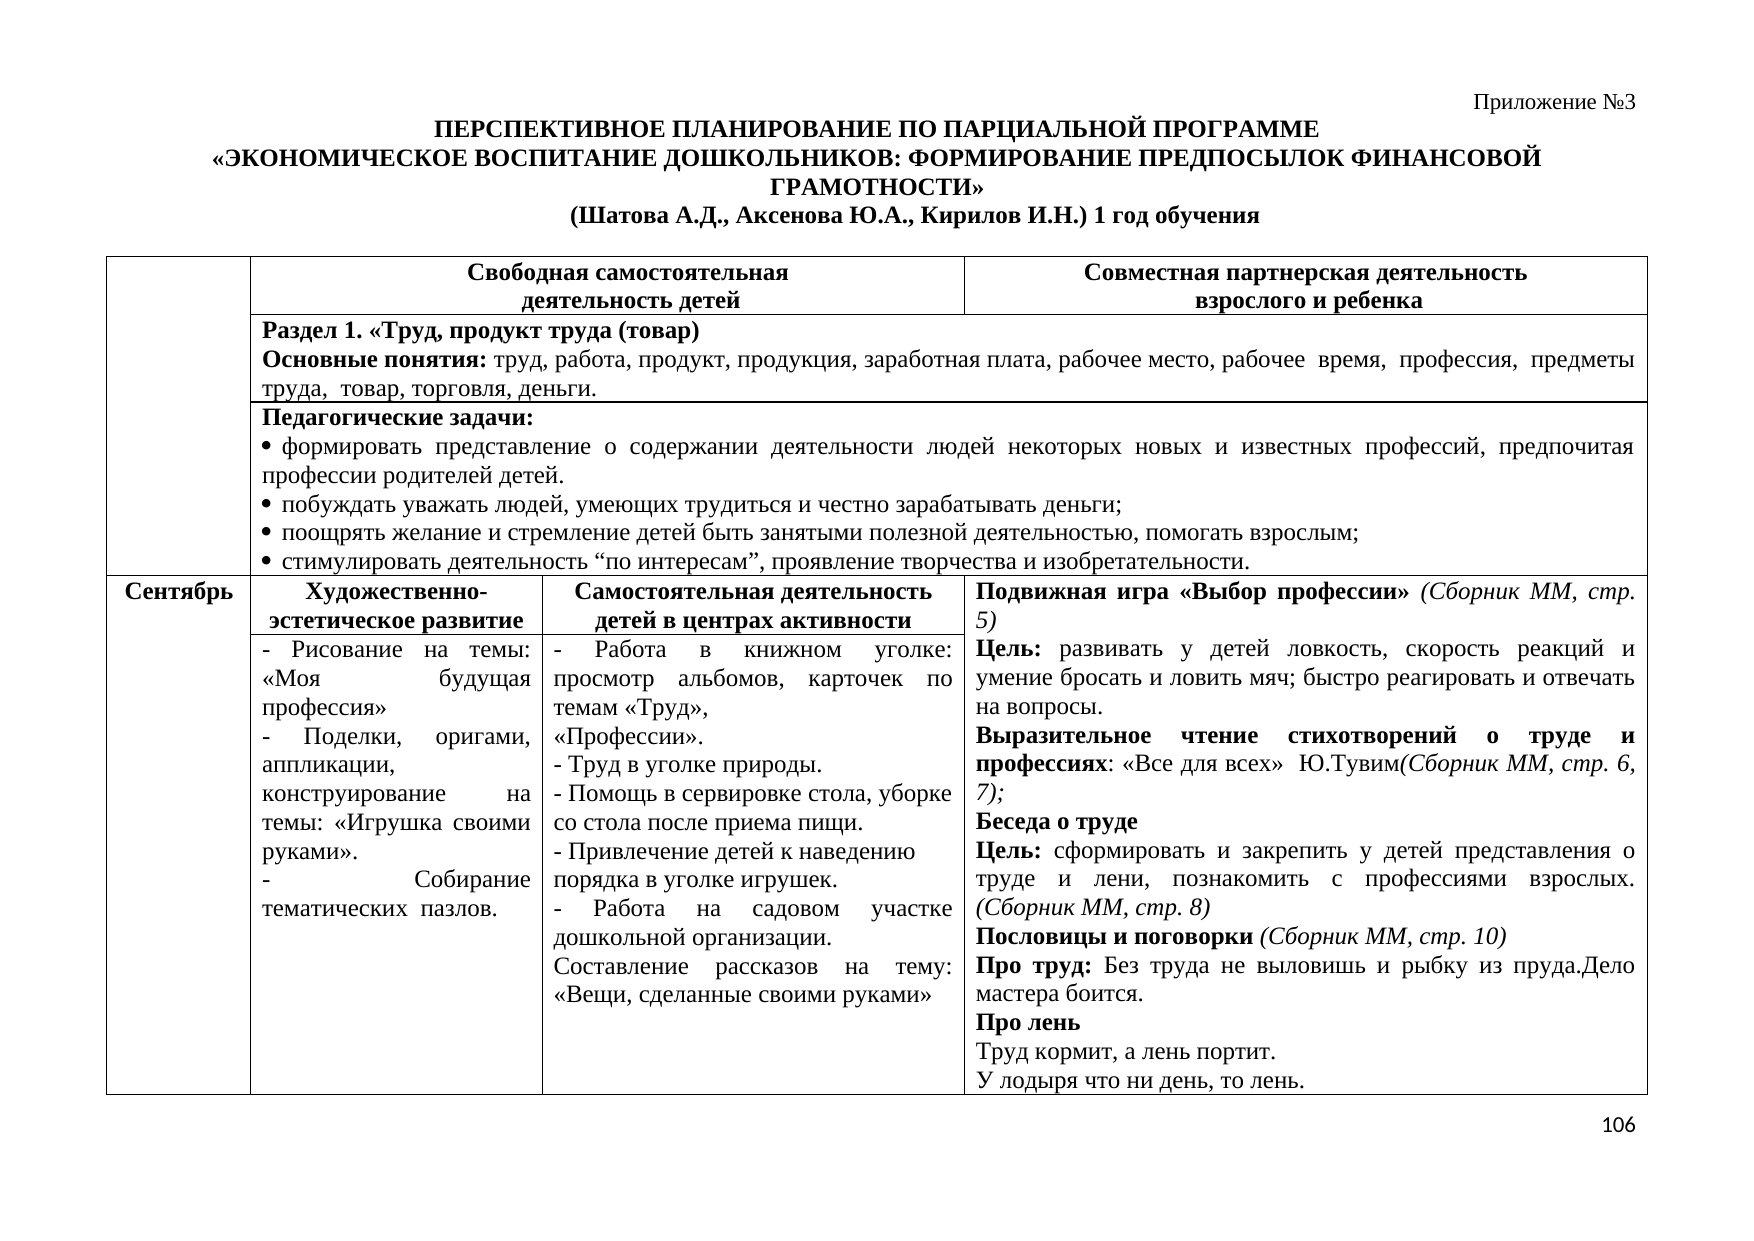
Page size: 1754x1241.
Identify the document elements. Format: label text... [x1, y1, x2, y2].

table_header [107, 257, 250, 575]
table_cell Педагогические задачи: формировать представление о содержании деятельности людей некоторых новых и известных профессий, предпочитая профессии родителей детей. побуждать уважать людей, умеющих трудиться и честно зарабатывать деньги; поощрять желание и стремление детей быть занятыми полезной деятельностью, помогать взрослым; стимулировать деятельность “по интересам”, проявление творчества и изобретательности. [251, 403, 1647, 575]
table_cell Художественно-эстетическое развитие [251, 576, 542, 633]
table_cell Подвижная игра «Выбор профессии» (Сборник ММ, стр. 5) Цель: развивать у детей ловкость, скорость реакций и умение бросать и ловить мяч; быстро реагировать и отвечать на вопросы. Выразительное чтение стихотворений о труде и профессиях: «Все для всех» Ю.Тувим(Сборник ММ, стр. 6, 7); Беседа о труде Цель: сформировать и закрепить у детей представления о труде и лени, познакомить с профессиями взрослых. (Сборник ММ, стр. 8) Пословицы и поговорки (Сборник ММ, стр. 10) Про труд: Без труда не выловишь и рыбку из пруда.Дело мастера боится. Про лень Труд кормит, а лень портит. У лодыря что ни день, то лень. [965, 576, 1647, 1093]
table_header Совместная партнерская деятельность взрослого и ребенка [965, 257, 1647, 314]
text «ЭКОНОМИЧЕСКОЕ ВОСПИТАНИЕ ДОШКОЛЬНИКОВ: ФОРМИРОВАНИЕ ПРЕДПОСЫЛОК ФИНАНСОВОЙ ГРАМОТНОСТИ» [118, 143, 1636, 200]
table_cell - Рисование на темы: «Моя будущая профессия» - Поделки, оригами, аппликации, конструирование на темы: «Игрушка своими руками». - Собирание тематических пазлов. [251, 635, 542, 1093]
table_cell - Работа в книжном уголке: просмотр альбомов, карточек по темам «Труд», «Профессии». - Труд в уголке природы. - Помощь в сервировке стола, уборке со стола после приема пищи. - Привлечение детей к наведению порядка в уголке игрушек. - Работа на садовом участке дошкольной организации. Составление рассказов на тему: «Вещи, сделанные своими руками» [543, 635, 964, 1093]
table_cell Самостоятельная деятельность детей в центрах активности [543, 576, 964, 633]
text Приложение №3 [118, 88, 1636, 114]
table_cell Сентябрь [107, 576, 250, 1093]
text ПЕРСПЕКТИВНОЕ ПЛАНИРОВАНИЕ ПО ПАРЦИАЛЬНОЙ ПРОГРАММЕ [118, 114, 1636, 143]
table_cell Раздел 1. «Труд, продукт труда (товар) Основные понятия: труд, работа, продукт, продукция, заработная плата, рабочее место, рабочее время, профессия, предметы труда, товар, торговля, деньги. [251, 315, 1647, 401]
text (Шатова А.Д., Аксенова Ю.А., Кирилов И.Н.) 1 год обучения [118, 200, 1712, 229]
table_header Свободная самостоятельная деятельность детей [251, 257, 964, 314]
